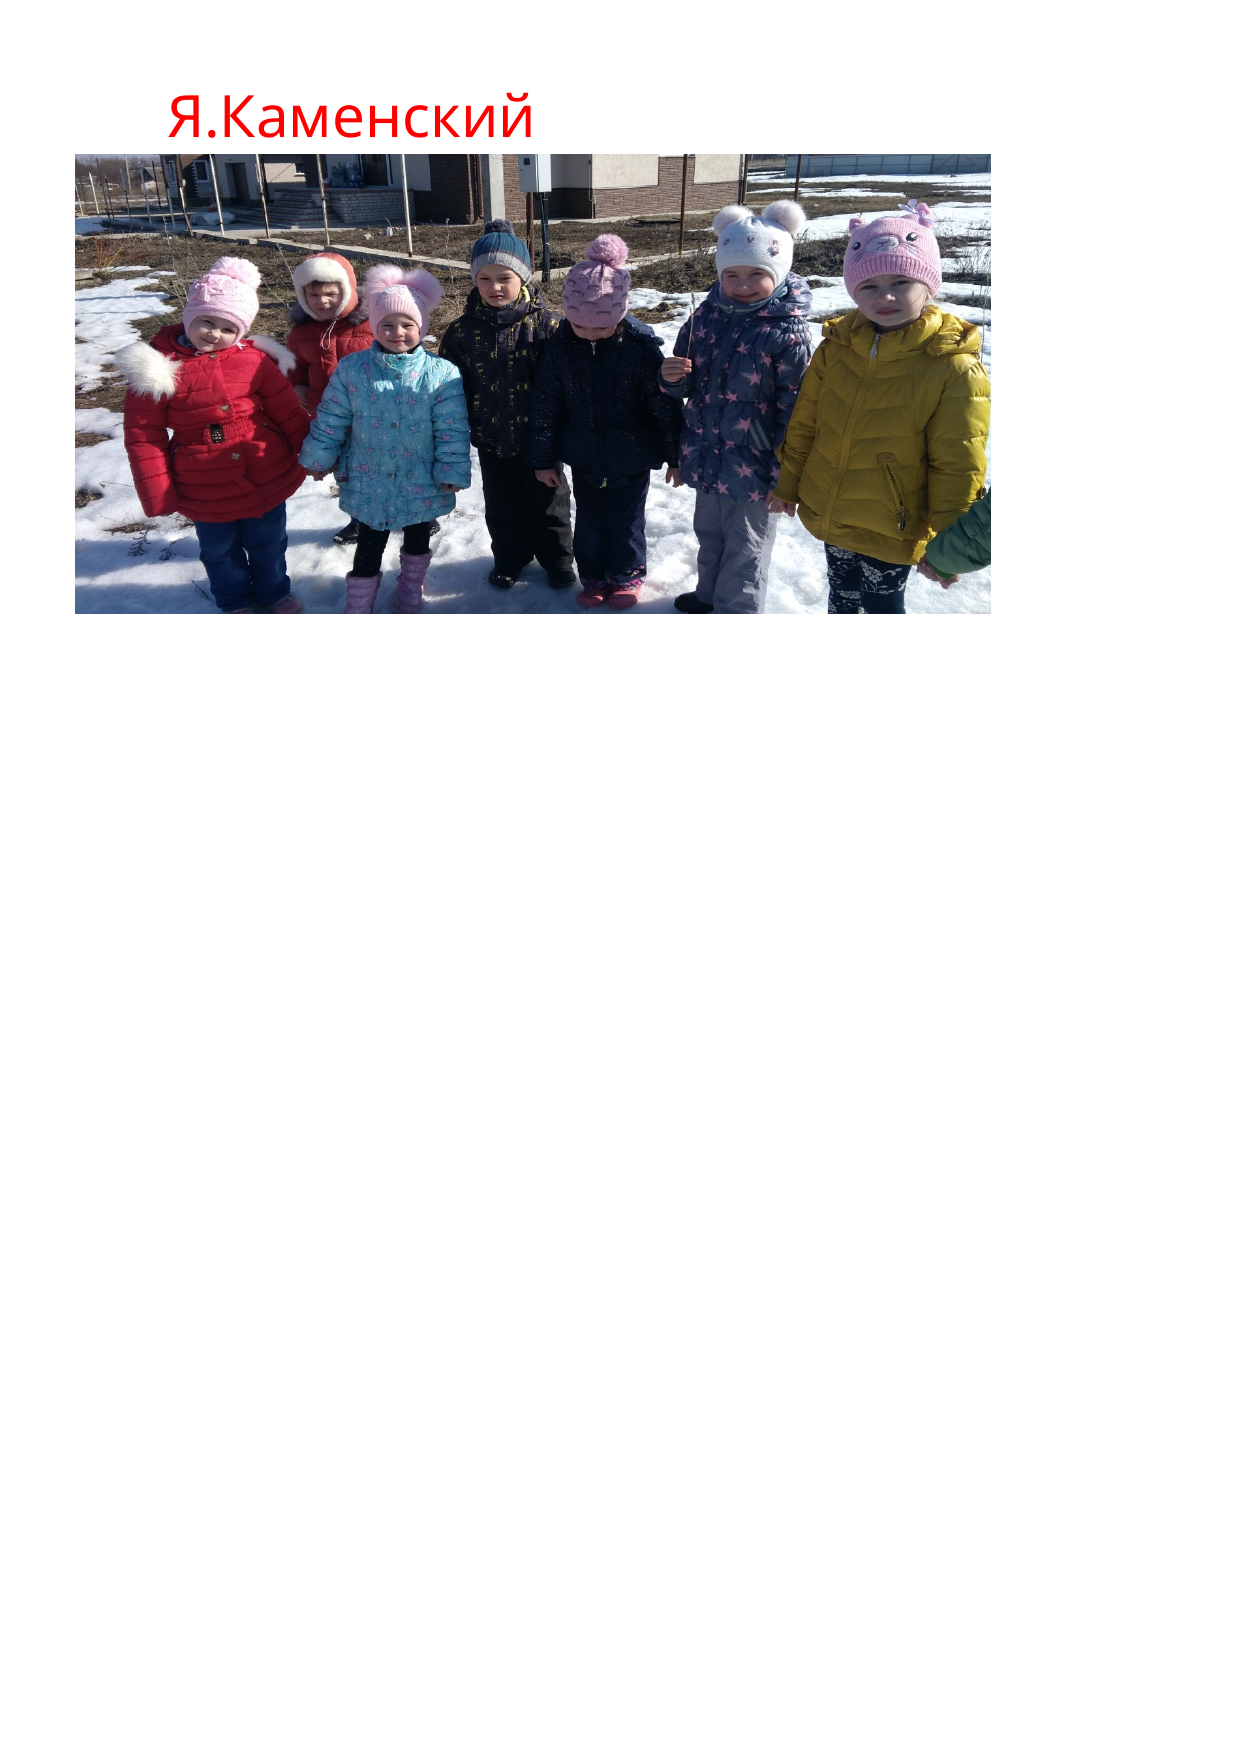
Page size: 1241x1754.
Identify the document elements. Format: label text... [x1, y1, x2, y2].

picture [75, 154, 991, 614]
